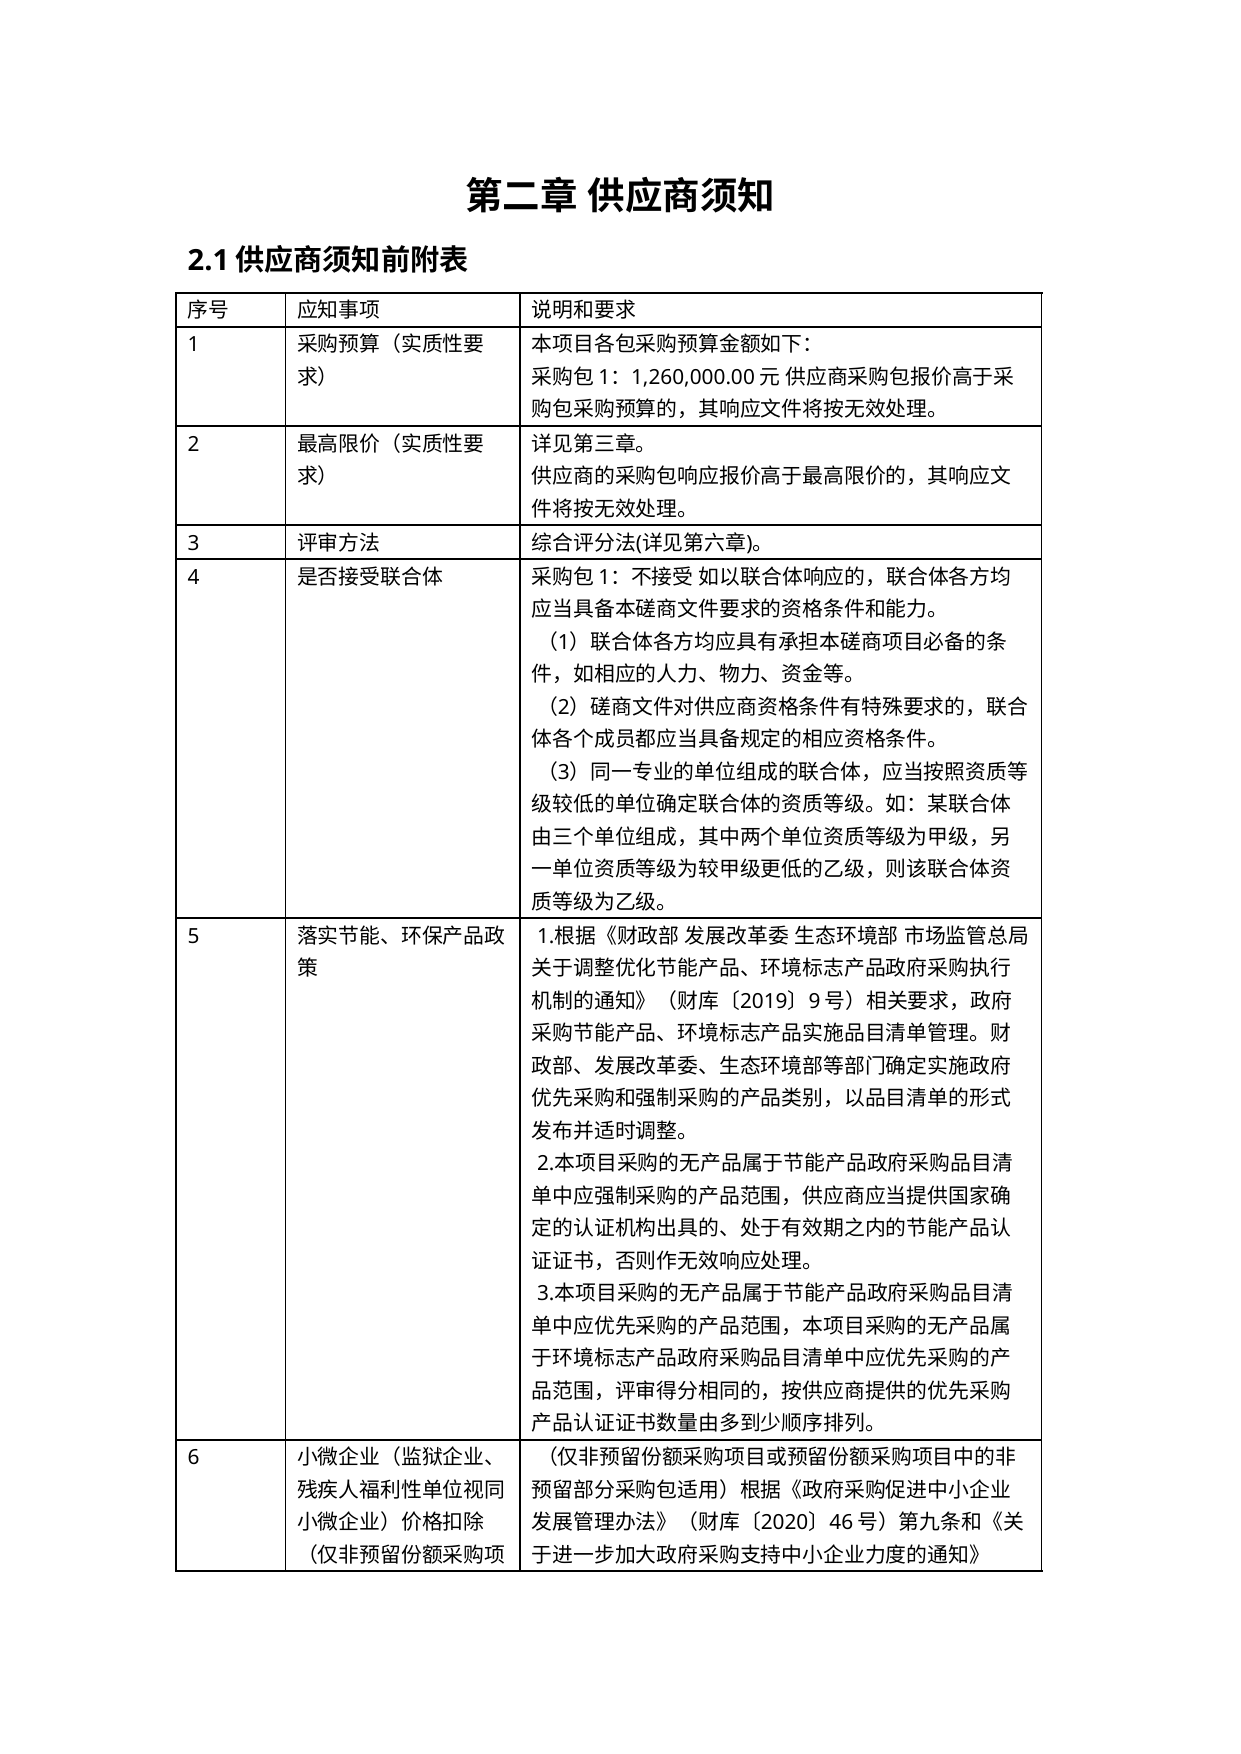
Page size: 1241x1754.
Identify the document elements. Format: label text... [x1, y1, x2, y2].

table_cell 6 [177, 1441, 285, 1570]
table_cell 1.根据《财政部 发展改革委 生态环境部 市场监管总局关于调整优化节能产品、环境标志产品政府采购执行机制的通知》（财库〔2019〕9号）相关要求，政府采购节能产品、环境标志产品实施品目清单管理。财政部、发展改革委、生态环境部等部门确定实施政府优先采购和强制采购的产品类别，以品目清单的形式发布并适时调整。 2.本项目采购的无产品属于节能产品政府采购品目清单中应强制采购的产品范围，供应商应当提供国家确定的认证机构出具的、处于有效期之内的节能产品认证证书，否则作无效响应处理。 3.本项目采购的无产品属于节能产品政府采购品目清单中应优先采购的产品范围，本项目采购的无产品属于环境标志产品政府采购品目清单中应优先采购的产品范围，评审得分相同的，按供应商提供的优先采购产品认证证书数量由多到少顺序排列。 [521, 919, 1041, 1439]
table_cell 落实节能、环保产品政策 [286, 919, 519, 1439]
table_cell 1 [177, 328, 285, 425]
table_cell 综合评分法(详见第六章)。 [521, 526, 1041, 558]
table_header 说明和要求 [521, 294, 1041, 326]
table_header 应知事项 [286, 294, 519, 326]
table_cell 3 [177, 526, 285, 558]
table_cell 本项目各包采购预算金额如下： 采购包1：1,260,000.00元 供应商采购包报价高于采购包采购预算的，其响应文件将按无效处理。 [521, 328, 1041, 425]
table_cell 采购包1：不接受 如以联合体响应的，联合体各方均应当具备本磋商文件要求的资格条件和能力。 （1）联合体各方均应具有承担本磋商项目必备的条件，如相应的人力、物力、资金等。 （2）磋商文件对供应商资格条件有特殊要求的，联合体各个成员都应当具备规定的相应资格条件。 （3）同一专业的单位组成的联合体，应当按照资质等级较低的单位确定联合体的资质等级。如：某联合体由三个单位组成，其中两个单位资质等级为甲级，另一单位资质等级为较甲级更低的乙级，则该联合体资质等级为乙级。 [521, 560, 1041, 917]
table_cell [521, 1441, 1041, 1570]
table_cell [286, 1441, 519, 1570]
text 2.1供应商须知前附表 [187, 227, 1053, 292]
table_cell 最高限价（实质性要求） [286, 427, 519, 524]
table_cell 评审方法 [286, 526, 519, 558]
table_cell 4 [177, 560, 285, 917]
table_cell 5 [177, 919, 285, 1439]
table_cell 2 [177, 427, 285, 524]
table_cell 采购预算（实质性要求） [286, 328, 519, 425]
table_header 序号 [177, 294, 285, 326]
text 第二章 供应商须知 [187, 162, 1053, 227]
table_cell 是否接受联合体 [286, 560, 519, 917]
table_cell 详见第三章。 供应商的采购包响应报价高于最高限价的，其响应文件将按无效处理。 [521, 427, 1041, 524]
